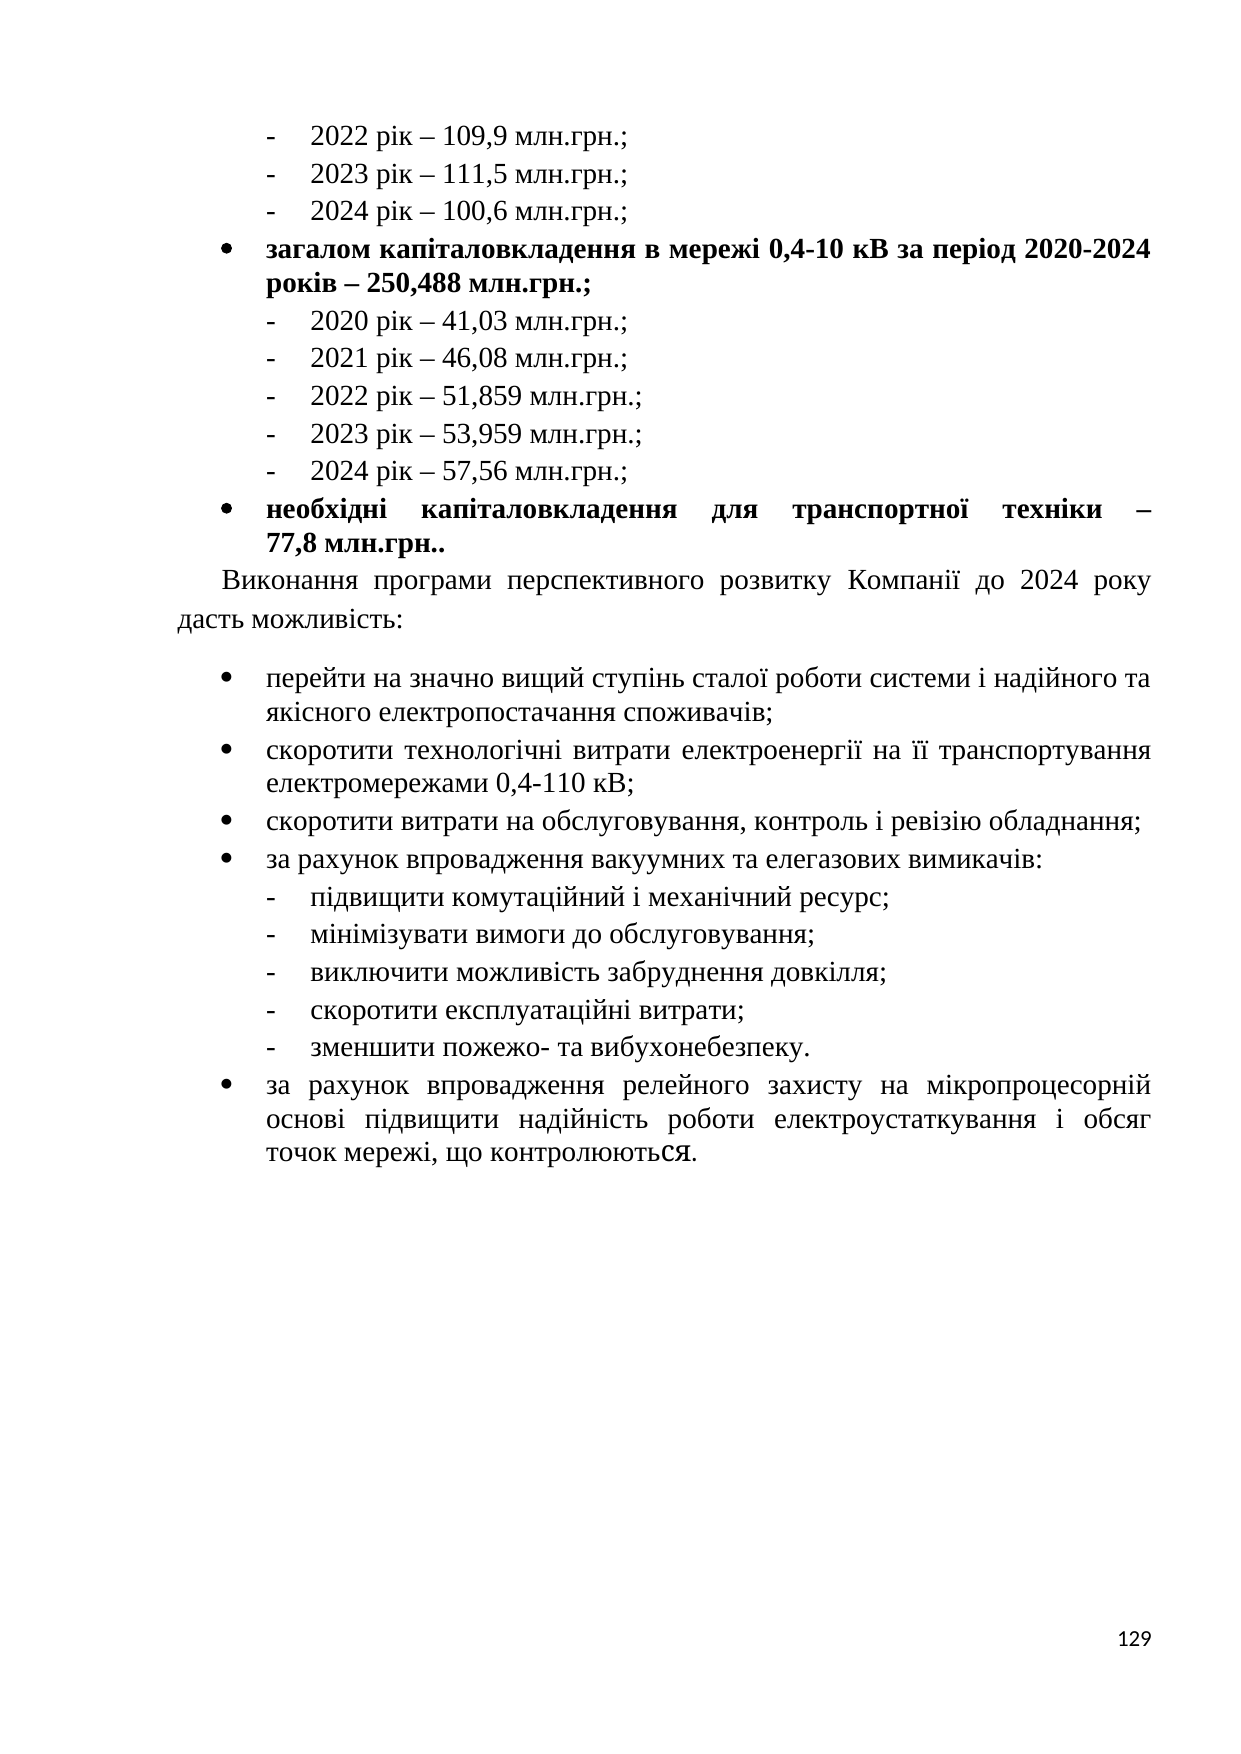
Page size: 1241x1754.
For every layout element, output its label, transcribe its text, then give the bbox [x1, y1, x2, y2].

list загалом капіталовкладення в мережі 0,4-10 кВ за період 2020-2024 років – 250,488 млн.грн.; [221, 231, 1152, 298]
list 2024 рік – 100,6 млн.грн.; [266, 193, 1152, 227]
list 2024 рік – 57,56 млн.грн.; [266, 453, 1152, 487]
list 2023 рік – 111,5 млн.грн.; [266, 156, 1152, 189]
list 2021 рік – 46,08 млн.грн.; [266, 340, 1152, 374]
list зменшити пожежо- та вибухонебезпеку. [266, 1029, 1152, 1063]
list перейти на значно вищий ступінь сталої роботи системи і надійного та якісного електропостачання споживачів; [221, 660, 1152, 728]
list 2022 рік – 51,859 млн.грн.; [266, 378, 1152, 412]
list скоротити витрати на обслуговування, контроль і ревізію обладнання; [221, 803, 1152, 837]
text Виконання програми перспективного розвитку Компанії до 2024 року дасть можливість: [177, 562, 1152, 634]
list 2022 рік – 109,9 млн.грн.; [266, 118, 1152, 152]
list мінімізувати вимоги до обслуговування; [266, 916, 1152, 950]
list підвищити комутаційний і механічний ресурс; [266, 879, 1152, 912]
list скоротити технологічні витрати електроенергії на її транспортування електромережами 0,4-110 кВ; [221, 732, 1152, 799]
list 2023 рік – 53,959 млн.грн.; [266, 416, 1152, 449]
list виключити можливість забруднення довкілля; [266, 954, 1152, 988]
list 2020 рік – 41,03 млн.грн.; [266, 303, 1152, 336]
list за рахунок впровадження релейного захисту на мікропроцесорній основі підвищити надійність роботи електроустаткування і обсяг точок мережі, що контролюються. [221, 1067, 1152, 1169]
list скоротити експлуатаційні витрати; [266, 992, 1152, 1025]
list необхідні капіталовкладення для транспортної техніки – 77,8 млн.грн.. [221, 491, 1152, 558]
list за рахунок впровадження вакуумних та елегазових вимикачів: [221, 841, 1152, 874]
